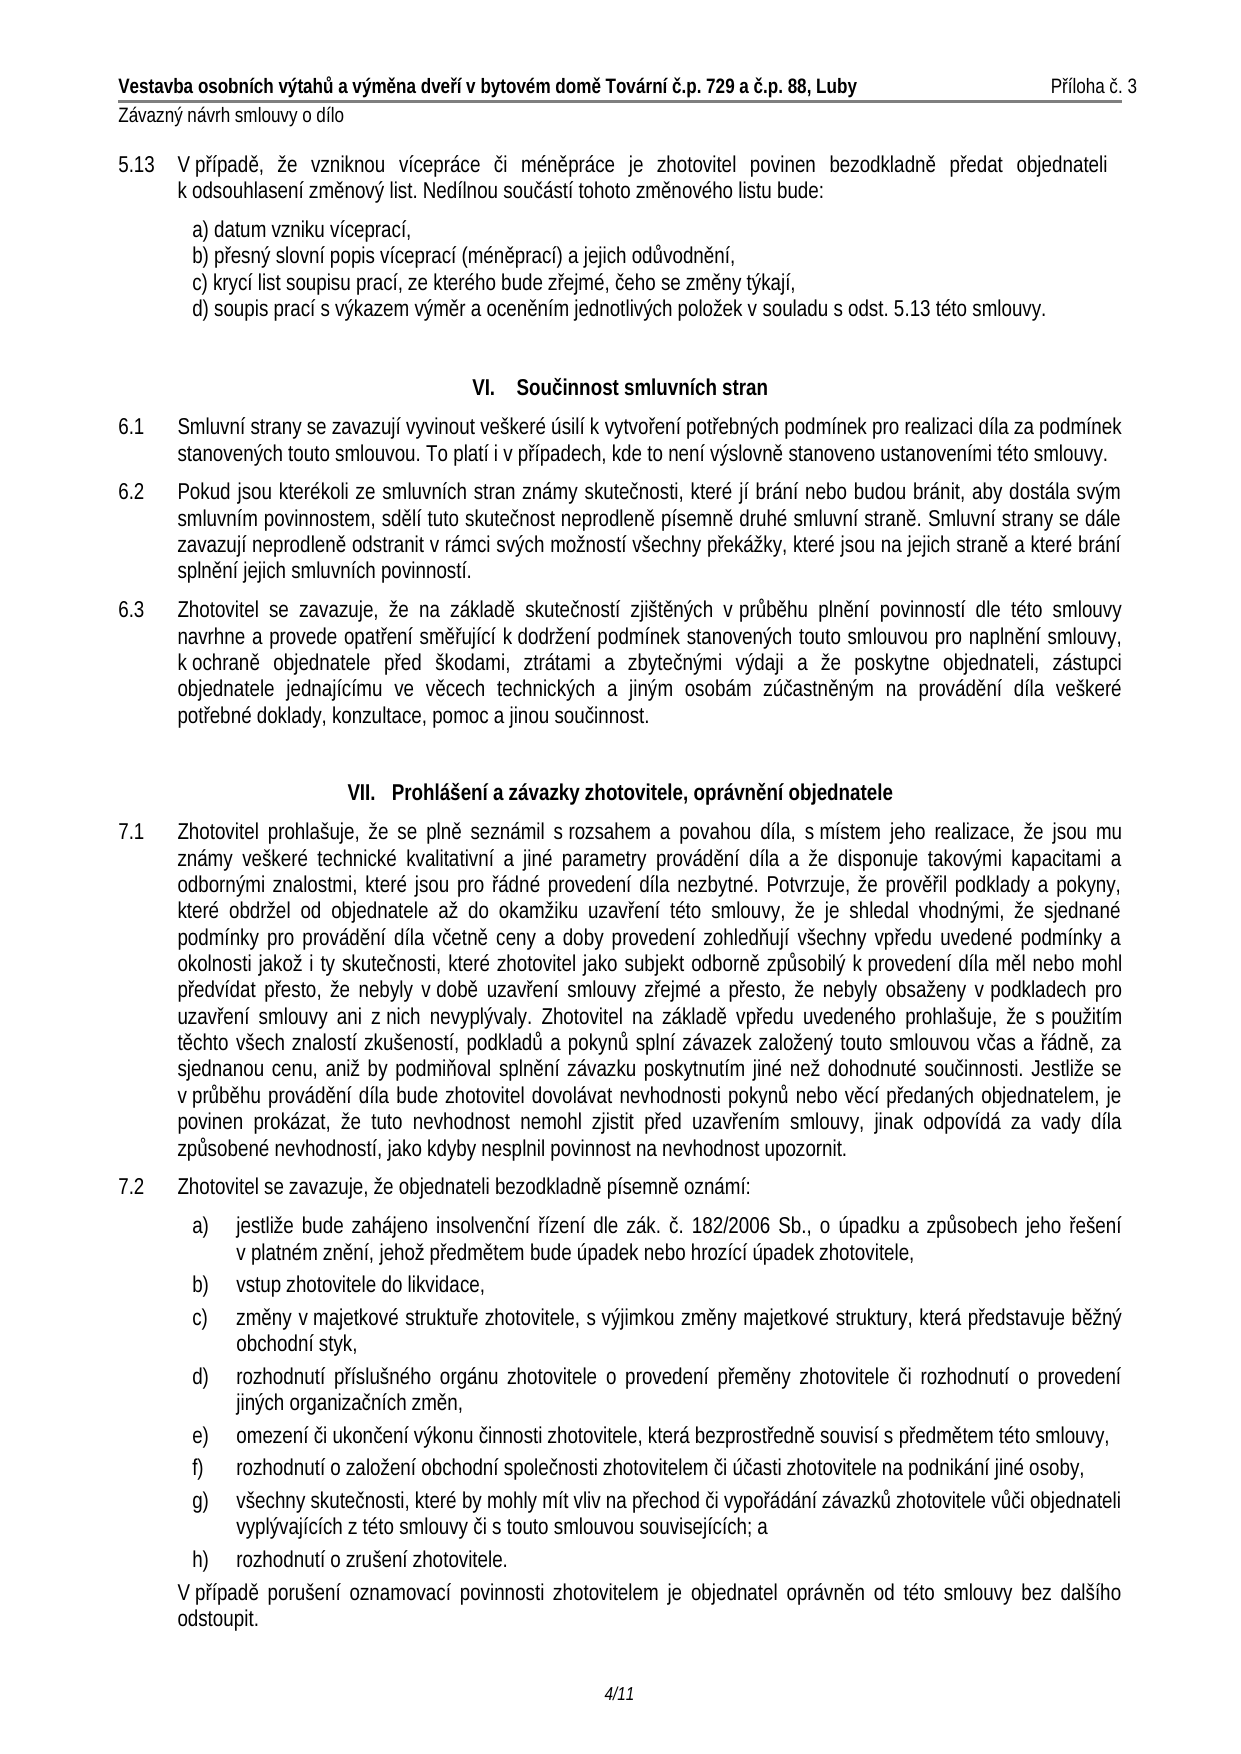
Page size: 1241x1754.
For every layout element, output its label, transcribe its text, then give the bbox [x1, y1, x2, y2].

list rozhodnutí příslušného orgánu zhotovitele o provedení přeměny zhotovitele či rozhodnutí o provedení jiných organizačních změn, [192, 1363, 1122, 1415]
list rozhodnutí o zrušení zhotovitele. [192, 1546, 1122, 1572]
text VI. Součinnost smluvních stran [118, 374, 1122, 401]
list Smluvní strany se zavazují vyvinout veškeré úsilí k vytvoření potřebných podmínek pro realizaci díla za podmínek stanovených touto smlouvou. To platí i v případech, kde to není výslovně stanoveno ustanoveními této smlouvy. [118, 413, 1122, 466]
list Zhotovitel se zavazuje, že na základě skutečností zjištěných v průběhu plnění povinností dle této smlouvy navrhne a provede opatření směřující k dodržení podmínek stanovených touto smlouvou pro naplnění smlouvy, k ochraně objednatele před škodami, ztrátami a zbytečnými výdaji a že poskytne objednateli, zástupci objednatele jednajícímu ve věcech technických a jiným osobám zúčastněným na provádění díla veškeré potřebné doklady, konzultace, pomoc a jinou součinnost. [118, 596, 1122, 728]
text c) krycí list soupisu prací, ze kterého bude zřejmé, čeho se změny týkají, [192, 269, 1122, 295]
list omezení či ukončení výkonu činnosti zhotovitele, která bezprostředně souvisí s předmětem této smlouvy, [192, 1422, 1122, 1448]
list Zhotovitel prohlašuje, že se plně seznámil s rozsahem a povahou díla, s místem jeho realizace, že jsou mu známy veškeré technické kvalitativní a jiné parametry provádění díla a že disponuje takovými kapacitami a odbornými znalostmi, které jsou pro řádné provedení díla nezbytné. Potvrzuje, že prověřil podklady a pokyny, které obdržel od objednatele až do okamžiku uzavření této smlouvy, že je shledal vhodnými, že sjednané podmínky pro provádění díla včetně ceny a doby provedení zohledňují všechny vpředu uvedené podmínky a okolnosti jakož i ty skutečnosti, které zhotovitel jako subjekt odborně způsobilý k provedení díla měl nebo mohl předvídat přesto, že nebyly v době uzavření smlouvy zřejmé a přesto, že nebyly obsaženy v podkladech pro uzavření smlouvy ani z nich nevyplývaly. Zhotovitel na základě vpředu uvedeného prohlašuje, že s použitím těchto všech znalostí zkušeností, podkladů a pokynů splní závazek založený touto smlouvou včas a řádně, za sjednanou cenu, aniž by podmiňoval splnění závazku poskytnutím jiné než dohodnuté součinnosti. Jestliže se v průběhu provádění díla bude zhotovitel dovolávat nevhodnosti pokynů nebo věcí předaných objednatelem, je povinen prokázat, že tuto nevhodnost nemohl zjistit před uzavřením smlouvy, jinak odpovídá za vady díla způsobené nevhodností, jako kdyby nesplnil povinnost na nevhodnost upozornit. [118, 818, 1122, 1161]
text b) přesný slovní popis víceprací (méněprací) a jejich odůvodnění, [192, 242, 1122, 269]
text VII. Prohlášení a závazky zhotovitele, oprávnění objednatele [118, 779, 1122, 806]
list rozhodnutí o založení obchodní společnosti zhotovitelem či účasti zhotovitele na podnikání jiné osoby, [192, 1454, 1122, 1481]
list jestliže bude zahájeno insolvenční řízení dle zák. č. 182/2006 Sb., o úpadku a způsobech jeho řešení v platném znění, jehož předmětem bude úpadek nebo hrozící úpadek zhotovitele, [192, 1212, 1122, 1265]
text d) soupis prací s výkazem výměr a oceněním jednotlivých položek v souladu s odst. 5.13 této smlouvy. [192, 295, 1122, 322]
list vstup zhotovitele do likvidace, [192, 1271, 1122, 1297]
list Pokud jsou kterékoli ze smluvních stran známy skutečnosti, které jí brání nebo budou bránit, aby dostála svým smluvním povinnostem, sdělí tuto skutečnost neprodleně písemně druhé smluvní straně. Smluvní strany se dále zavazují neprodleně odstranit v rámci svých možností všechny překážky, které jsou na jejich straně a které brání splnění jejich smluvních povinností. [118, 478, 1122, 584]
list změny v majetkové struktuře zhotovitele, s výjimkou změny majetkové struktury, která představuje běžný obchodní styk, [192, 1304, 1122, 1356]
list všechny skutečnosti, které by mohly mít vliv na přechod či vypořádání závazků zhotovitele vůči objednateli vyplývajících z této smlouvy či s touto smlouvou souvisejících; a [192, 1487, 1122, 1539]
text a) datum vzniku víceprací, [118, 216, 1122, 242]
list V případě porušení oznamovací povinnosti zhotovitelem je objednatel oprávněn od této smlouvy bez dalšího odstoupit. [177, 1578, 1122, 1631]
list Zhotovitel se zavazuje, že objednateli bezodkladně písemně oznámí: [118, 1173, 1122, 1200]
list V případě, že vzniknou vícepráce či méněpráce je zhotovitel povinen bezodkladně předat objednateli k odsouhlasení změnový list. Nedílnou součástí tohoto změnového listu bude: [118, 151, 1122, 204]
